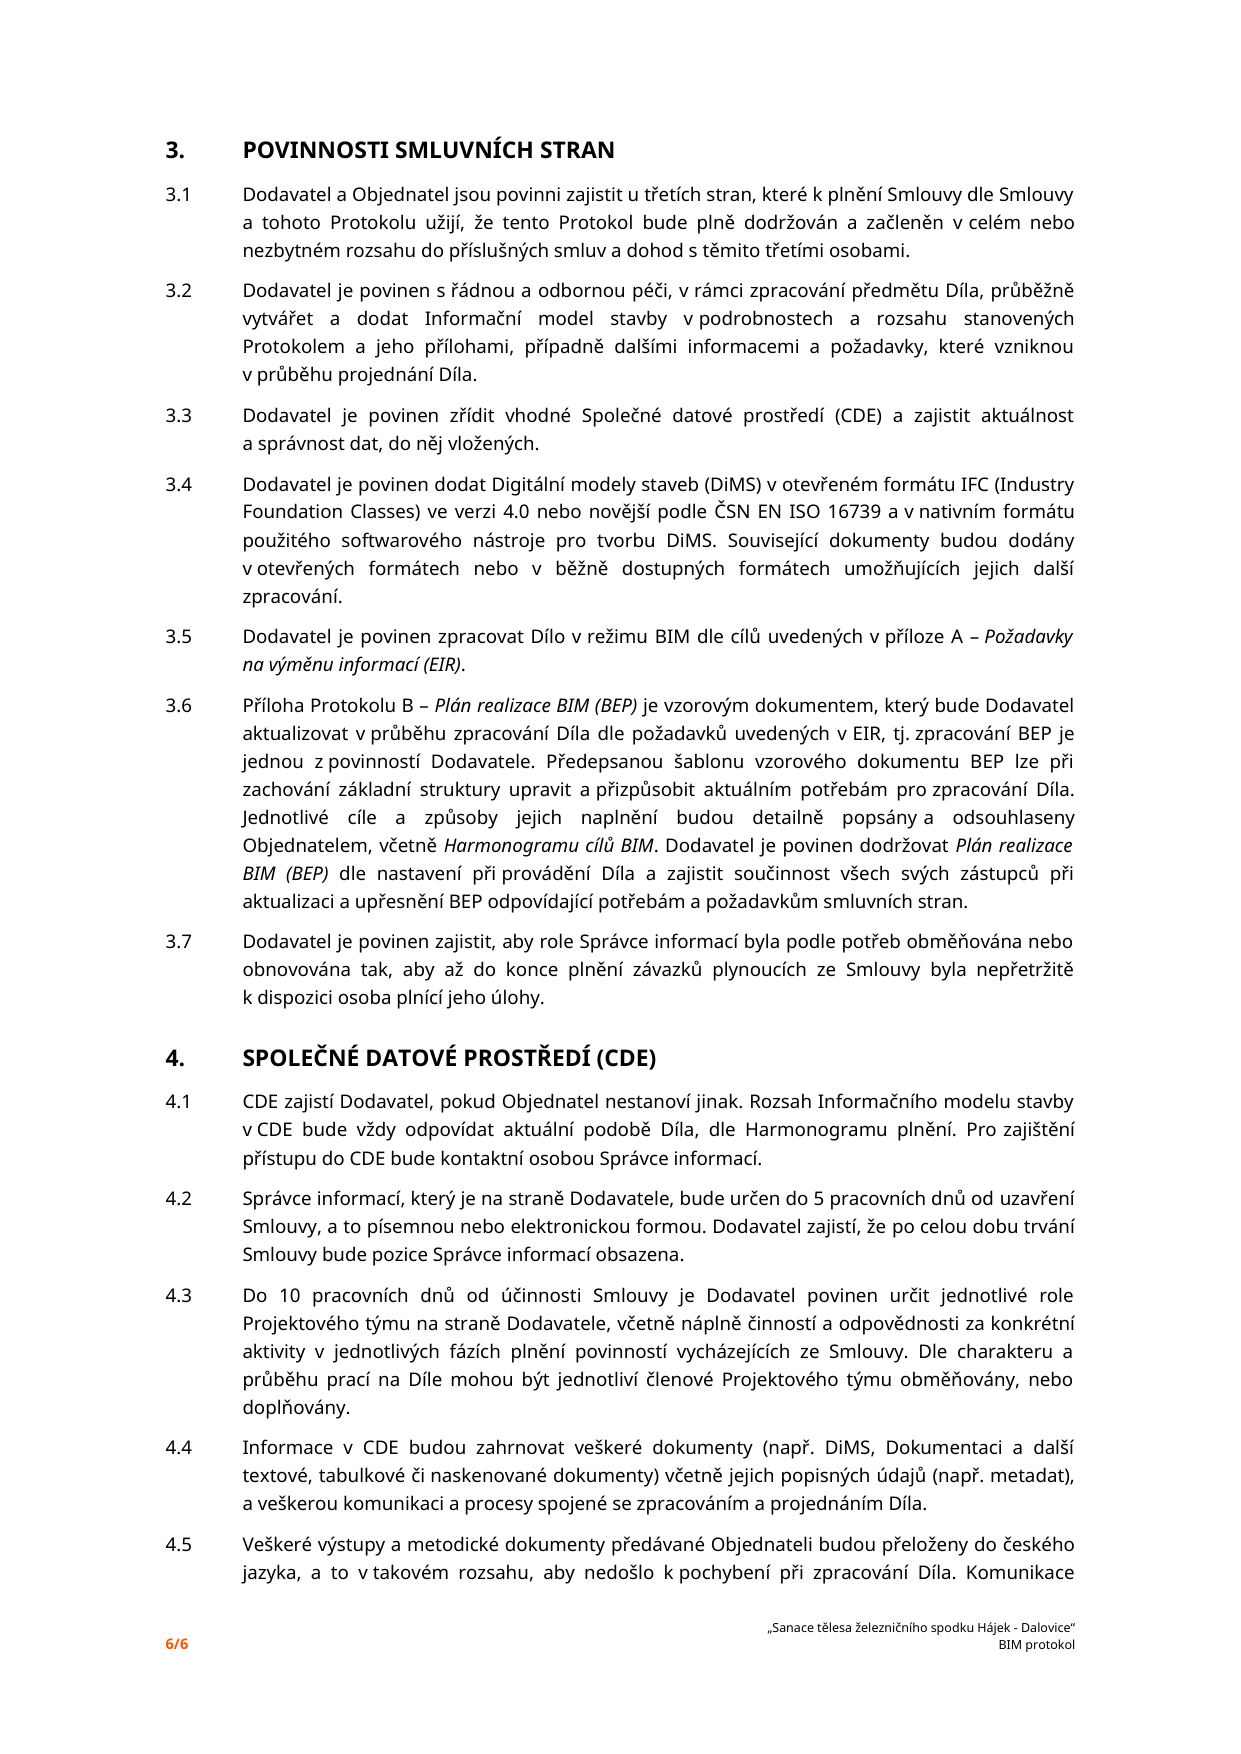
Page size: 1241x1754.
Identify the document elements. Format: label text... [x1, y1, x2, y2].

text Do 10 pracovních dnů od účinnosti Smlouvy je Dodavatel povinen určit jednotlivé role Projektového týmu na straně Dodavatele, včetně náplně činností a odpovědnosti za konkrétní aktivity v jednotlivých fázích plnění povinností vycházejících ze Smlouvy. Dle charakteru a průběhu prací na Díle mohou být jednotliví členové Projektového týmu obměňovány, nebo doplňovány. [165, 1282, 1075, 1419]
text Dodavatel a Objednatel jsou povinni zajistit u třetích stran, které k plnění Smlouvy dle Smlouvy a tohoto Protokolu užijí, že tento Protokol bude plně dodržován a začleněn v celém nebo nezbytném rozsahu do příslušných smluv a dohod s těmito třetími osobami. [165, 181, 1075, 263]
text Dodavatel je povinen s řádnou a odbornou péči, v rámci zpracování předmětu Díla, průběžně vytvářet a dodat Informační model stavby v podrobnostech a rozsahu stanovených Protokolem a jeho přílohami, případně dalšími informacemi a požadavky, které vzniknou v průběhu projednání Díla. [165, 278, 1075, 387]
text Dodavatel je povinen zpracovat Dílo v režimu BIM dle cílů uvedených v příloze A – Požadavky na výměnu informací (EIR). [165, 623, 1075, 677]
text Správce informací, který je na straně Dodavatele, bude určen do 5 pracovních dnů od uzavření Smlouvy, a to písemnou nebo elektronickou formou. Dodavatel zajistí, že po celou dobu trvání Smlouvy bude pozice Správce informací obsazena. [165, 1185, 1075, 1267]
text Příloha Protokolu B – Plán realizace BIM (BEP) je vzorovým dokumentem, který bude Dodavatel aktualizovat v průběhu zpracování Díla dle požadavků uvedených v EIR, tj. zpracování BEP je jednou z povinností Dodavatele. Předepsanou šablonu vzorového dokumentu BEP lze při zachování základní struktury upravit a přizpůsobit aktuálním potřebám pro zpracování Díla. Jednotlivé cíle a způsoby jejich naplnění budou detailně popsány a odsouhlaseny Objednatelem, včetně Harmonogramu cílů BIM. Dodavatel je povinen dodržovat Plán realizace BIM (BEP) dle nastavení při provádění Díla a zajistit součinnost všech svých zástupců při aktualizaci a upřesnění BEP odpovídající potřebám a požadavkům smluvních stran. [165, 692, 1075, 914]
text CDE zajistí Dodavatel, pokud Objednatel nestanoví jinak. Rozsah Informačního modelu stavby v CDE bude vždy odpovídat aktuální podobě Díla, dle Harmonogramu plnění. Pro zajištění přístupu do CDE bude kontaktní osobou Správce informací. [165, 1089, 1075, 1170]
text Povinnosti smluvních stran [165, 134, 1075, 166]
text Dodavatel je povinen zajistit, aby role Správce informací byla podle potřeb obměňována nebo obnovována tak, aby až do konce plnění závazků plynoucích ze Smlouvy byla nepřetržitě k dispozici osoba plnící jeho úlohy. [165, 929, 1075, 1010]
text Dodavatel je povinen dodat Digitální modely staveb (DiMS) v otevřeném formátu IFC (Industry Foundation Classes) ve verzi 4.0 nebo novější podle ČSN EN ISO 16739 a v nativním formátu použitého softwarového nástroje pro tvorbu DiMS. Související dokumenty budou dodány v otevřených formátech nebo v běžně dostupných formátech umožňujících jejich další zpracování. [165, 471, 1075, 608]
text Informace v CDE budou zahrnovat veškeré dokumenty (např. DiMS, Dokumentaci a další textové, tabulkové či naskenované dokumenty) včetně jejich popisných údajů (např. metadat), a veškerou komunikaci a procesy spojené se zpracováním a projednáním Díla. [165, 1434, 1075, 1516]
text Dodavatel je povinen zřídit vhodné Společné datové prostředí (CDE) a zajistit aktuálnost a správnost dat, do něj vložených. [165, 402, 1075, 456]
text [165, 1531, 1075, 1584]
text Společné datové prostředí (CDE) [165, 1042, 1075, 1073]
